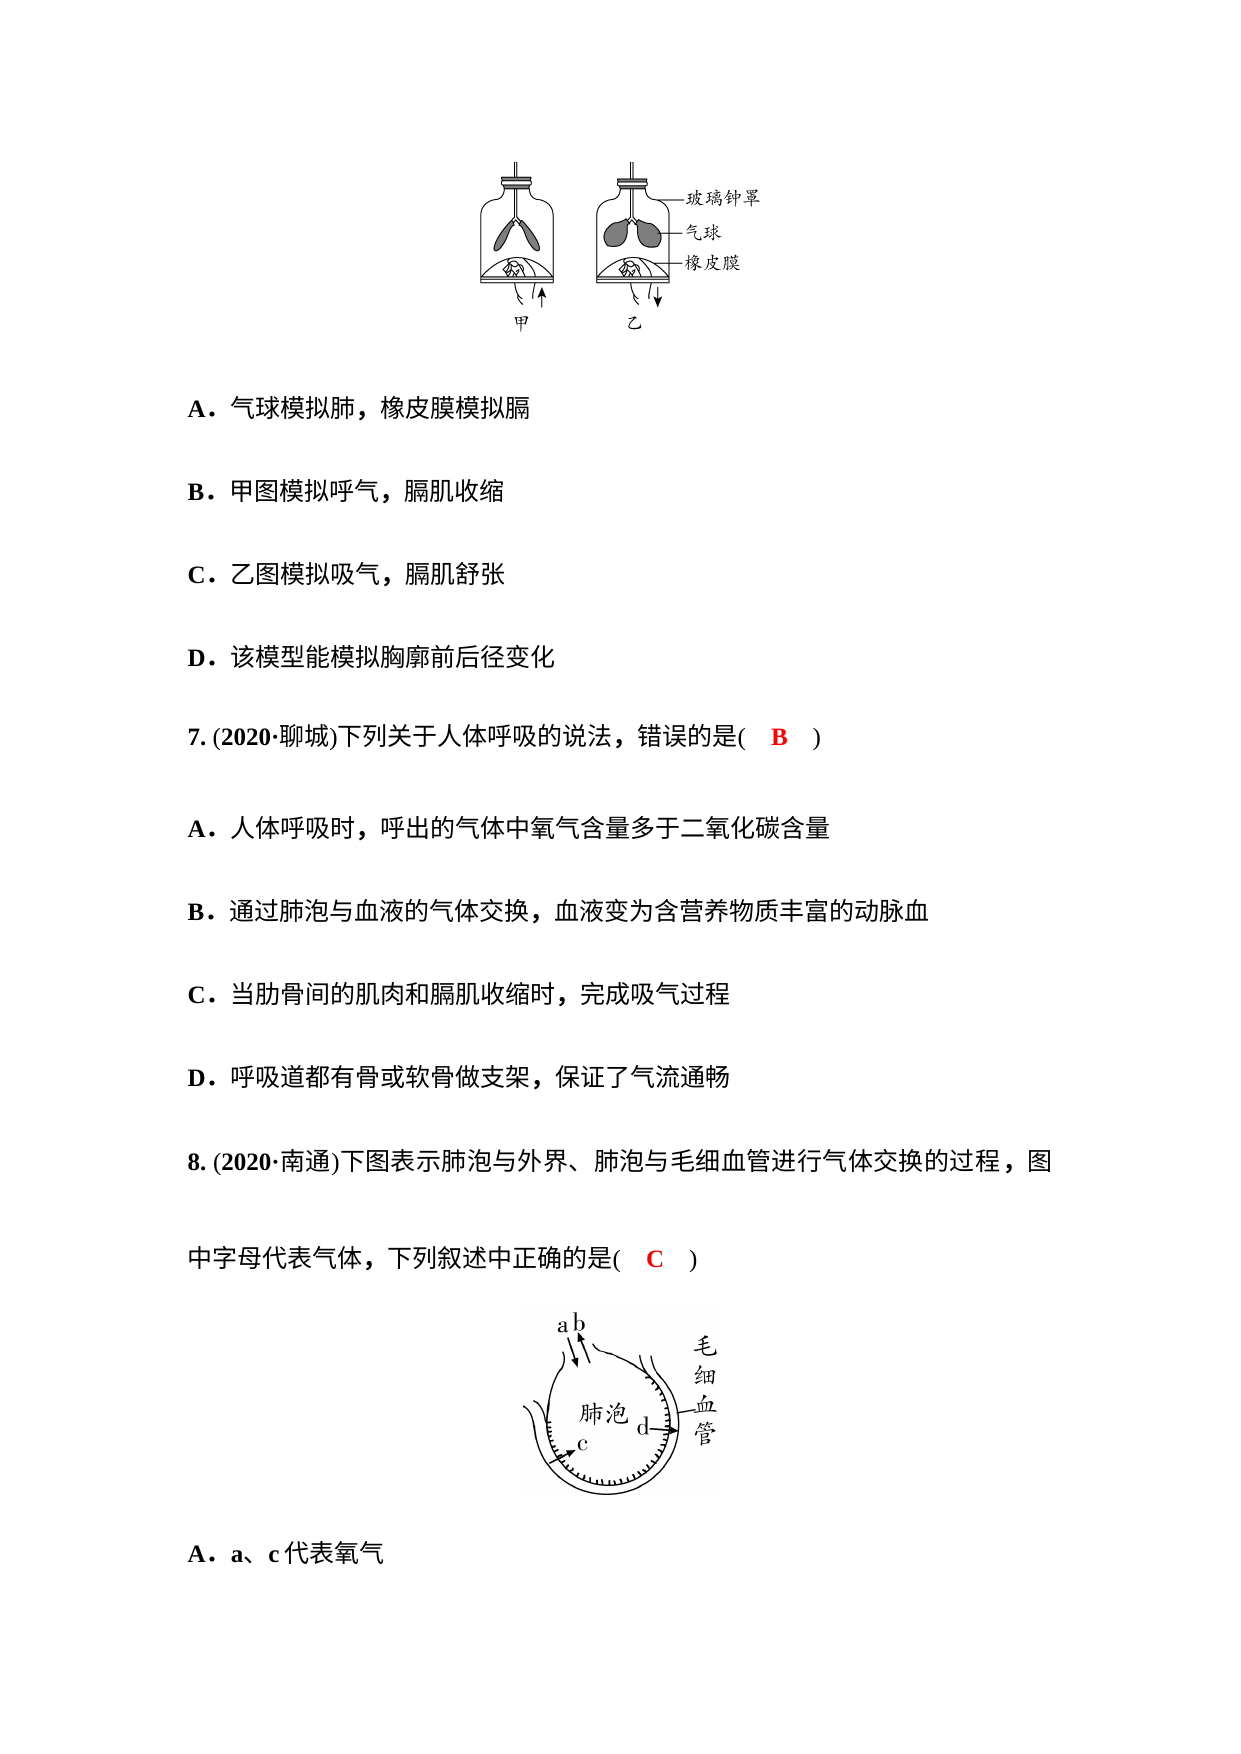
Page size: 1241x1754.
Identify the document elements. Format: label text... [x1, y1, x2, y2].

text D．该模型能模拟胸廓前后径变化 [187, 623, 1053, 688]
text 7. (2020·聊城)下列关于人体呼吸的说法，错误的是( B ) [187, 706, 1053, 771]
text A．气球模拟肺，橡皮膜模拟膈 [187, 374, 1053, 439]
picture [523, 1307, 718, 1496]
text A．a、c代表氧气 [187, 1519, 1053, 1584]
text B．甲图模拟呼气，膈肌收缩 [187, 457, 1053, 522]
text 8. (2020·南通)下图表示肺泡与外界、肺泡与毛细血管进行气体交换的过程，图中字母代表气体，下列叙述中正确的是( C ) [187, 1127, 1053, 1289]
text C．当肋骨间的肌肉和膈肌收缩时，完成吸气过程 [187, 960, 1053, 1025]
text A．人体呼吸时，呼出的气体中氧气含量多于二氧化碳含量 [187, 794, 1053, 859]
picture [480, 162, 760, 334]
text D．呼吸道都有骨或软骨做支架，保证了气流通畅 [187, 1043, 1053, 1108]
text B．通过肺泡与血液的气体交换，血液变为含营养物质丰富的动脉血 [187, 877, 1053, 942]
text C．乙图模拟吸气，膈肌舒张 [187, 540, 1053, 605]
